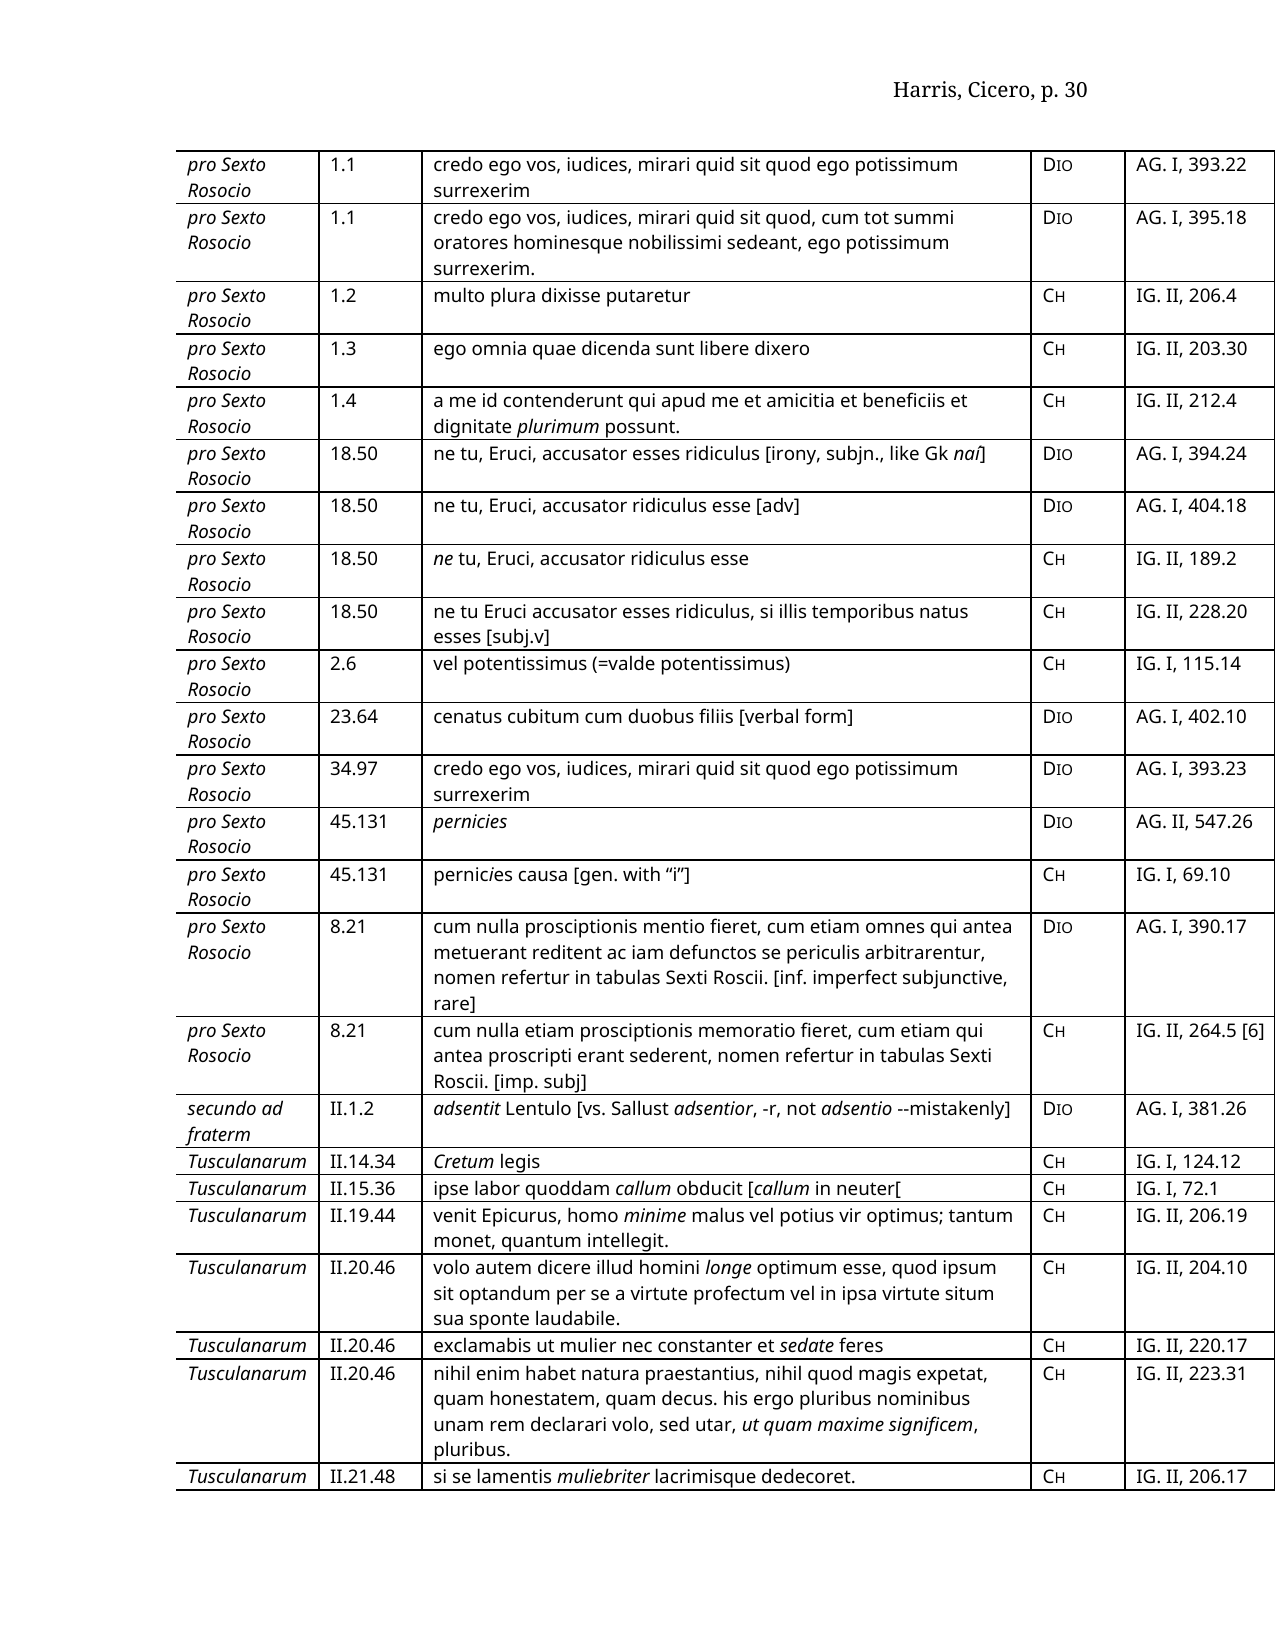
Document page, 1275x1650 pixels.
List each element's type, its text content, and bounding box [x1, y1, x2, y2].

table_cell Dio [1032, 756, 1124, 807]
table_cell Dio [1032, 493, 1124, 544]
table_cell II.20.46 [320, 1255, 421, 1331]
table_cell Ch [1032, 1202, 1124, 1253]
table_cell exclamabis ut mulier nec constanter et sedate feres [423, 1333, 1030, 1358]
table_cell ipse labor quoddam callum obducit [callum in neuter[ [423, 1175, 1030, 1201]
table_cell 23.64 [320, 703, 421, 754]
table_cell pro Sexto Rosocio [176, 808, 318, 859]
table_cell Tusculanarum [176, 1255, 318, 1331]
table_cell 45.131 [320, 861, 421, 912]
table_cell volo autem dicere illud homini longe optimum esse, quod ipsum sit optandum per se a virtute profectum vel in ipsa virtute situm sua sponte laudabile. [423, 1255, 1030, 1331]
table_cell IG. II, 223.31 [1126, 1360, 1274, 1462]
table_cell 1.4 [320, 388, 421, 438]
table_cell AG. I, 390.17 [1126, 914, 1274, 1016]
table_cell pro Sexto Rosocio [176, 282, 318, 333]
table_cell AG. I, 394.24 [1126, 440, 1274, 491]
table_cell Tusculanarum [176, 1148, 318, 1173]
table_cell Ch [1032, 1017, 1124, 1094]
table_cell IG. II, 206.4 [1126, 282, 1274, 333]
table_cell 1.1 [320, 204, 421, 281]
table_cell ego omnia quae dicenda sunt libere dixero [423, 335, 1030, 386]
table_cell Ch [1032, 282, 1124, 333]
table_cell a me id contenderunt qui apud me et amicitia et beneficiis et dignitate plurimum possunt. [423, 388, 1030, 438]
table_cell pro Sexto Rosocio [176, 335, 318, 386]
table_cell ne tu, Eruci, accusator ridiculus esse [423, 545, 1030, 596]
table_cell Ch [1032, 545, 1124, 596]
table_cell pro Sexto Rosocio [176, 703, 318, 754]
table_cell 18.50 [320, 440, 421, 491]
table_cell 34.97 [320, 756, 421, 807]
table_cell pro Sexto Rosocio [176, 204, 318, 281]
table_cell IG. II, 206.19 [1126, 1202, 1274, 1253]
table_cell Ch [1032, 1175, 1124, 1201]
table_cell AG. II, 547.26 [1126, 808, 1274, 859]
table_cell pro Sexto Rosocio [176, 861, 318, 912]
table_cell Ch [1032, 651, 1124, 702]
table_cell Ch [1032, 1360, 1124, 1462]
table_cell vel potentissimus (=valde potentissimus) [423, 651, 1030, 702]
table_cell IG. I, 115.14 [1126, 651, 1274, 702]
table_cell II.19.44 [320, 1202, 421, 1253]
table_cell 1.3 [320, 335, 421, 386]
table_cell Cretum legis [423, 1148, 1030, 1173]
table_cell Dio [1032, 440, 1124, 491]
table_cell ne tu Eruci accusator esses ridiculus, si illis temporibus natus esses [subj.v] [423, 598, 1030, 649]
table_cell multo plura dixisse putaretur [423, 282, 1030, 333]
table_cell Ch [1032, 1148, 1124, 1173]
table_cell cenatus cubitum cum duobus filiis [verbal form] [423, 703, 1030, 754]
table_cell IG. II, 204.10 [1126, 1255, 1274, 1331]
table_cell 18.50 [320, 493, 421, 544]
table_cell Ch [1032, 388, 1124, 438]
table_cell ne tu, Eruci, accusator ridiculus esse [adv] [423, 493, 1030, 544]
table_cell II.14.34 [320, 1148, 421, 1173]
table_cell credo ego vos, iudices, mirari quid sit quod ego potissimum surrexerim [423, 152, 1030, 203]
table_cell nihil enim habet natura praestantius, nihil quod magis expetat, quam honestatem, quam decus. his ergo pluribus nominibus unam rem declarari volo, sed utar, ut quam maxime significem, pluribus. [423, 1360, 1030, 1462]
table_cell pro Sexto Rosocio [176, 1017, 318, 1094]
table_cell pro Sexto Rosocio [176, 152, 318, 203]
table_cell IG. II, 206.17 [1126, 1464, 1274, 1489]
table_cell credo ego vos, iudices, mirari quid sit quod ego potissimum surrexerim [423, 756, 1030, 807]
table_cell II.1.2 [320, 1095, 421, 1146]
table_cell Tusculanarum [176, 1360, 318, 1462]
table_cell II.20.46 [320, 1333, 421, 1358]
table_cell Dio [1032, 914, 1124, 1016]
table_cell cum nulla etiam prosciptionis memoratio fieret, cum etiam qui antea proscripti erant sederent, nomen refertur in tabulas Sexti Roscii. [imp. subj] [423, 1017, 1030, 1094]
table_cell IG. I, 124.12 [1126, 1148, 1274, 1173]
table_cell ne tu, Eruci, accusator esses ridiculus [irony, subjn., like Gk naí] [423, 440, 1030, 491]
table_cell si se lamentis muliebriter lacrimisque dedecoret. [423, 1464, 1030, 1489]
table_cell Dio [1032, 204, 1124, 281]
table_cell pernicies causa [gen. with “i”] [423, 861, 1030, 912]
table_cell pro Sexto Rosocio [176, 545, 318, 596]
table_cell AG. I, 395.18 [1126, 204, 1274, 281]
table_cell IG. II, 212.4 [1126, 388, 1274, 438]
table_cell AG. I, 402.10 [1126, 703, 1274, 754]
table_cell Tusculanarum [176, 1333, 318, 1358]
table_cell 45.131 [320, 808, 421, 859]
table_cell II.15.36 [320, 1175, 421, 1201]
table_cell pro Sexto Rosocio [176, 914, 318, 1016]
table_cell Ch [1032, 1255, 1124, 1331]
table_cell pro Sexto Rosocio [176, 651, 318, 702]
table_cell secundo ad fraterm [176, 1095, 318, 1146]
table_cell 2.6 [320, 651, 421, 702]
table_cell Ch [1032, 861, 1124, 912]
table_cell IG. I, 69.10 [1126, 861, 1274, 912]
table_cell Tusculanarum [176, 1464, 318, 1489]
table_cell 8.21 [320, 914, 421, 1016]
table_cell pro Sexto Rosocio [176, 388, 318, 438]
table_cell IG. II, 189.2 [1126, 545, 1274, 596]
table_cell Dio [1032, 808, 1124, 859]
table_cell Tusculanarum [176, 1175, 318, 1201]
table_cell 18.50 [320, 598, 421, 649]
table_cell 1.1 [320, 152, 421, 203]
table_cell IG. II, 228.20 [1126, 598, 1274, 649]
table_cell credo ego vos, iudices, mirari quid sit quod, cum tot summi oratores hominesque nobilissimi sedeant, ego potissimum surrexerim. [423, 204, 1030, 281]
table_cell Ch [1032, 335, 1124, 386]
table_cell Dio [1032, 152, 1124, 203]
table_cell pro Sexto Rosocio [176, 440, 318, 491]
table_cell Ch [1032, 1333, 1124, 1358]
table_cell pernicies [423, 808, 1030, 859]
table_cell pro Sexto Rosocio [176, 756, 318, 807]
table_cell IG. II, 203.30 [1126, 335, 1274, 386]
table_cell Ch [1032, 598, 1124, 649]
table_cell AG. I, 393.23 [1126, 756, 1274, 807]
table_cell cum nulla prosciptionis mentio fieret, cum etiam omnes qui antea metuerant reditent ac iam defunctos se periculis arbitrarentur, nomen refertur in tabulas Sexti Roscii. [inf. imperfect subjunctive, rare] [423, 914, 1030, 1016]
table_cell adsentit Lentulo [vs. Sallust adsentior, -r, not adsentio --mistakenly] [423, 1095, 1030, 1146]
table_cell pro Sexto Rosocio [176, 493, 318, 544]
table_cell pro Sexto Rosocio [176, 598, 318, 649]
table_cell 18.50 [320, 545, 421, 596]
table_cell Tusculanarum [176, 1202, 318, 1253]
table_cell IG. II, 264.5 [6] [1126, 1017, 1274, 1094]
table_cell Ch [1032, 1464, 1124, 1489]
table_cell 1.2 [320, 282, 421, 333]
table_cell AG. I, 404.18 [1126, 493, 1274, 544]
table_cell Dio [1032, 703, 1124, 754]
table_cell IG. I, 72.1 [1126, 1175, 1274, 1201]
table_cell II.21.48 [320, 1464, 421, 1489]
table_cell AG. I, 381.26 [1126, 1095, 1274, 1146]
table_cell Dio [1032, 1095, 1124, 1146]
table_cell AG. I, 393.22 [1126, 152, 1274, 203]
table_cell IG. II, 220.17 [1126, 1333, 1274, 1358]
table_cell II.20.46 [320, 1360, 421, 1462]
table_cell 8.21 [320, 1017, 421, 1094]
table_cell venit Epicurus, homo minime malus vel potius vir optimus; tantum monet, quantum intellegit. [423, 1202, 1030, 1253]
